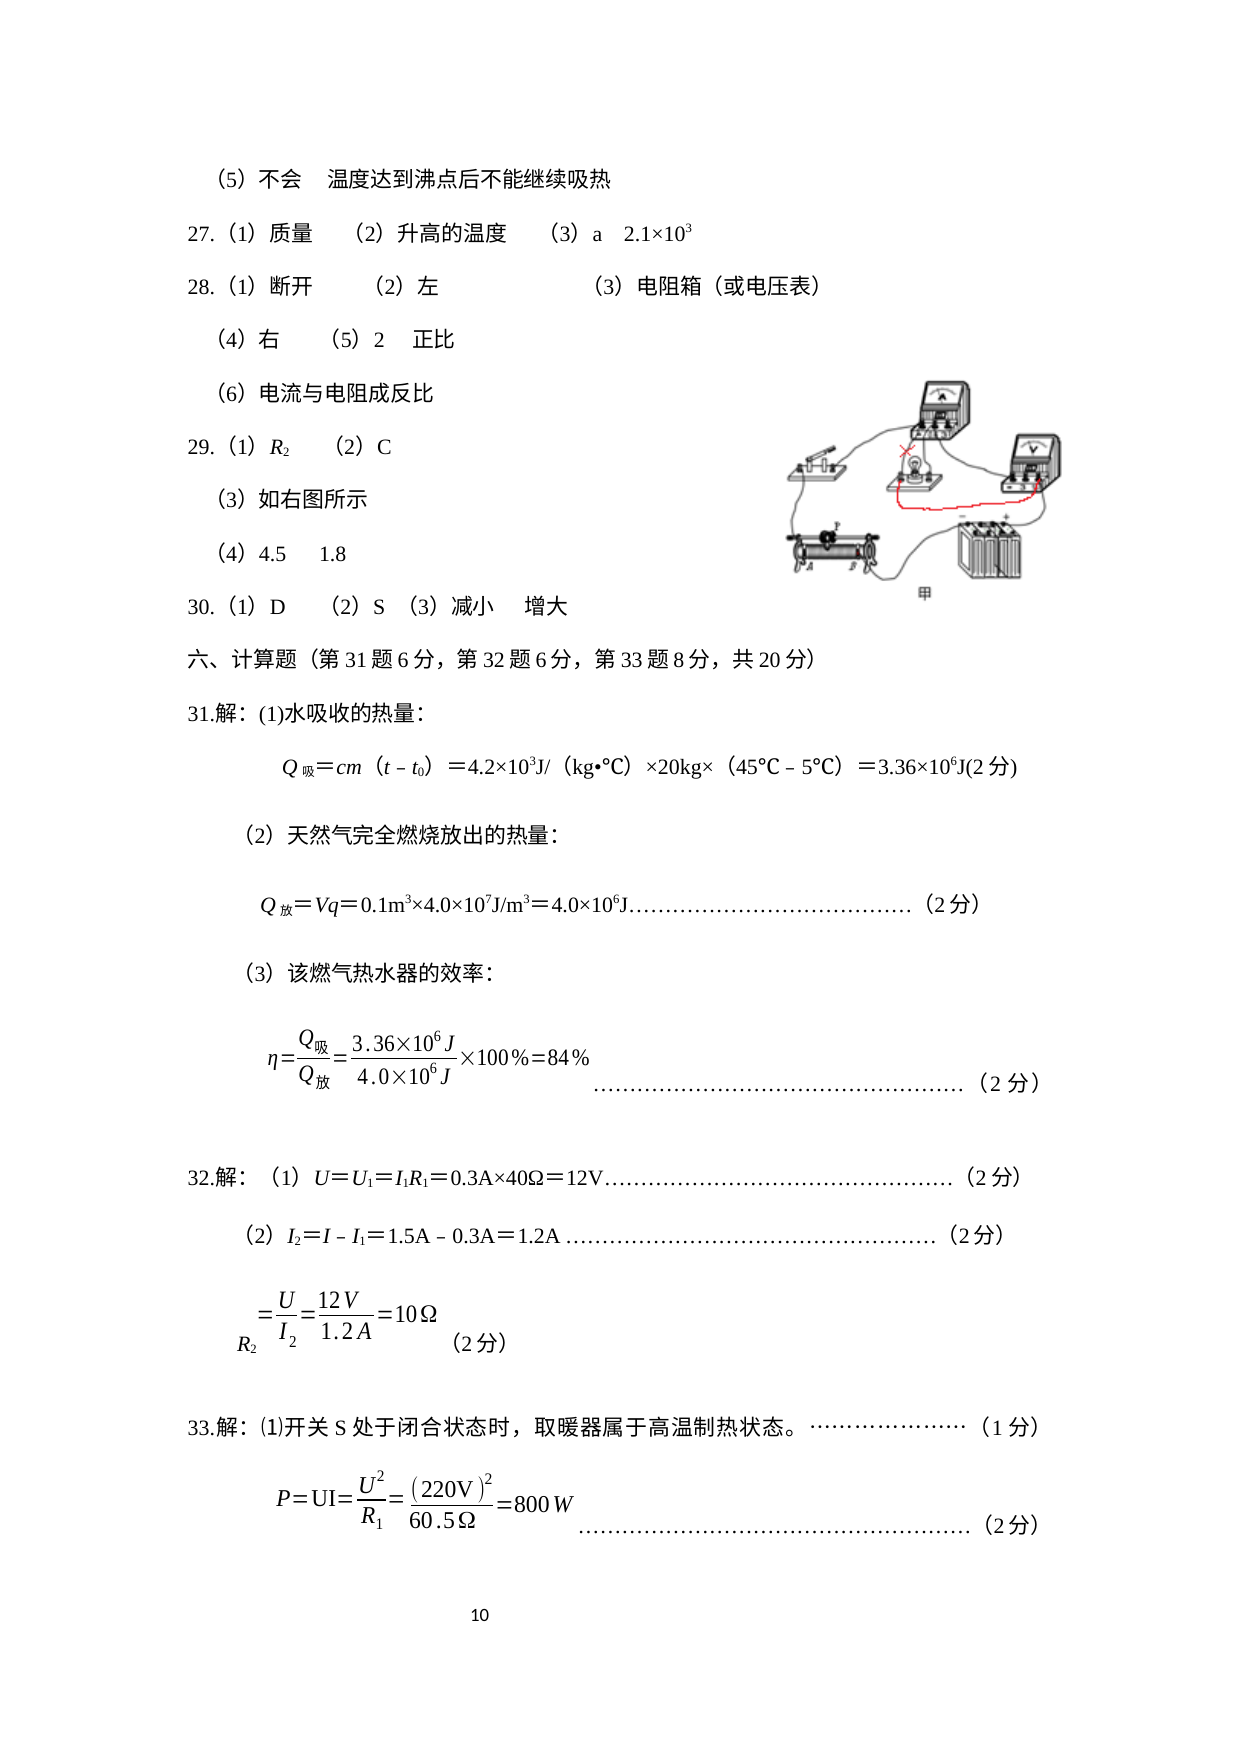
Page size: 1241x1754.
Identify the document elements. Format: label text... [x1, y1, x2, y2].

text R2（2分） [187, 1286, 1053, 1384]
text （3）如右图所示 [187, 482, 1053, 514]
text ……………………………………………（2分） [216, 1025, 1053, 1123]
text 33.解：⑴开关S处于闭合状态时，取暖器属于高温制热状态。…………………（1分） [187, 1409, 1053, 1442]
picture [778, 369, 1064, 610]
text （4）4.5 1.8 [187, 535, 1053, 568]
text （4）右 （5）2 正比 [187, 322, 1053, 354]
text ………………………………………………（2分） [187, 1467, 1053, 1565]
text Q吸＝cm（t﹣t0）＝4.2×103J/（kg•℃）×20kg×（45℃﹣5℃）＝3.36×106J(2分) [216, 748, 1053, 781]
text （2）I2＝I﹣I1＝1.5A﹣0.3A＝1.2A ……………………………………………（2分） [216, 1217, 1053, 1250]
text （3）该燃气热水器的效率： [216, 956, 1053, 988]
text 31.解：(1)水吸收的热量： [187, 695, 1053, 728]
text 28.（1）断开 （2）左 （3）电阻箱（或电压表） [187, 268, 1053, 301]
text 六、计算题（第31题6分，第32题6分，第33题8分，共20分） [187, 642, 1053, 674]
text 27.（1）质量 （2）升高的温度 （3）a 2.1×103 [187, 215, 1053, 248]
text 29.（1）R2 （2）C [187, 428, 1053, 461]
text 30.（1）D （2）S （3）减小 增大 [187, 588, 1053, 621]
text （2）天然气完全燃烧放出的热量： [216, 818, 1053, 850]
text 32.解：（1）U＝U1＝I1R1＝0.3A×40Ω＝12V…………………………………………（2分） [187, 1159, 1053, 1192]
text （5）不会 温度达到沸点后不能继续吸热 [187, 162, 1053, 194]
text （6）电流与电阻成反比 [187, 375, 1053, 408]
text Q放＝Vq＝0.1m3×4.0×107J/m3＝4.0×106J…………………………………（2分） [216, 887, 1053, 919]
